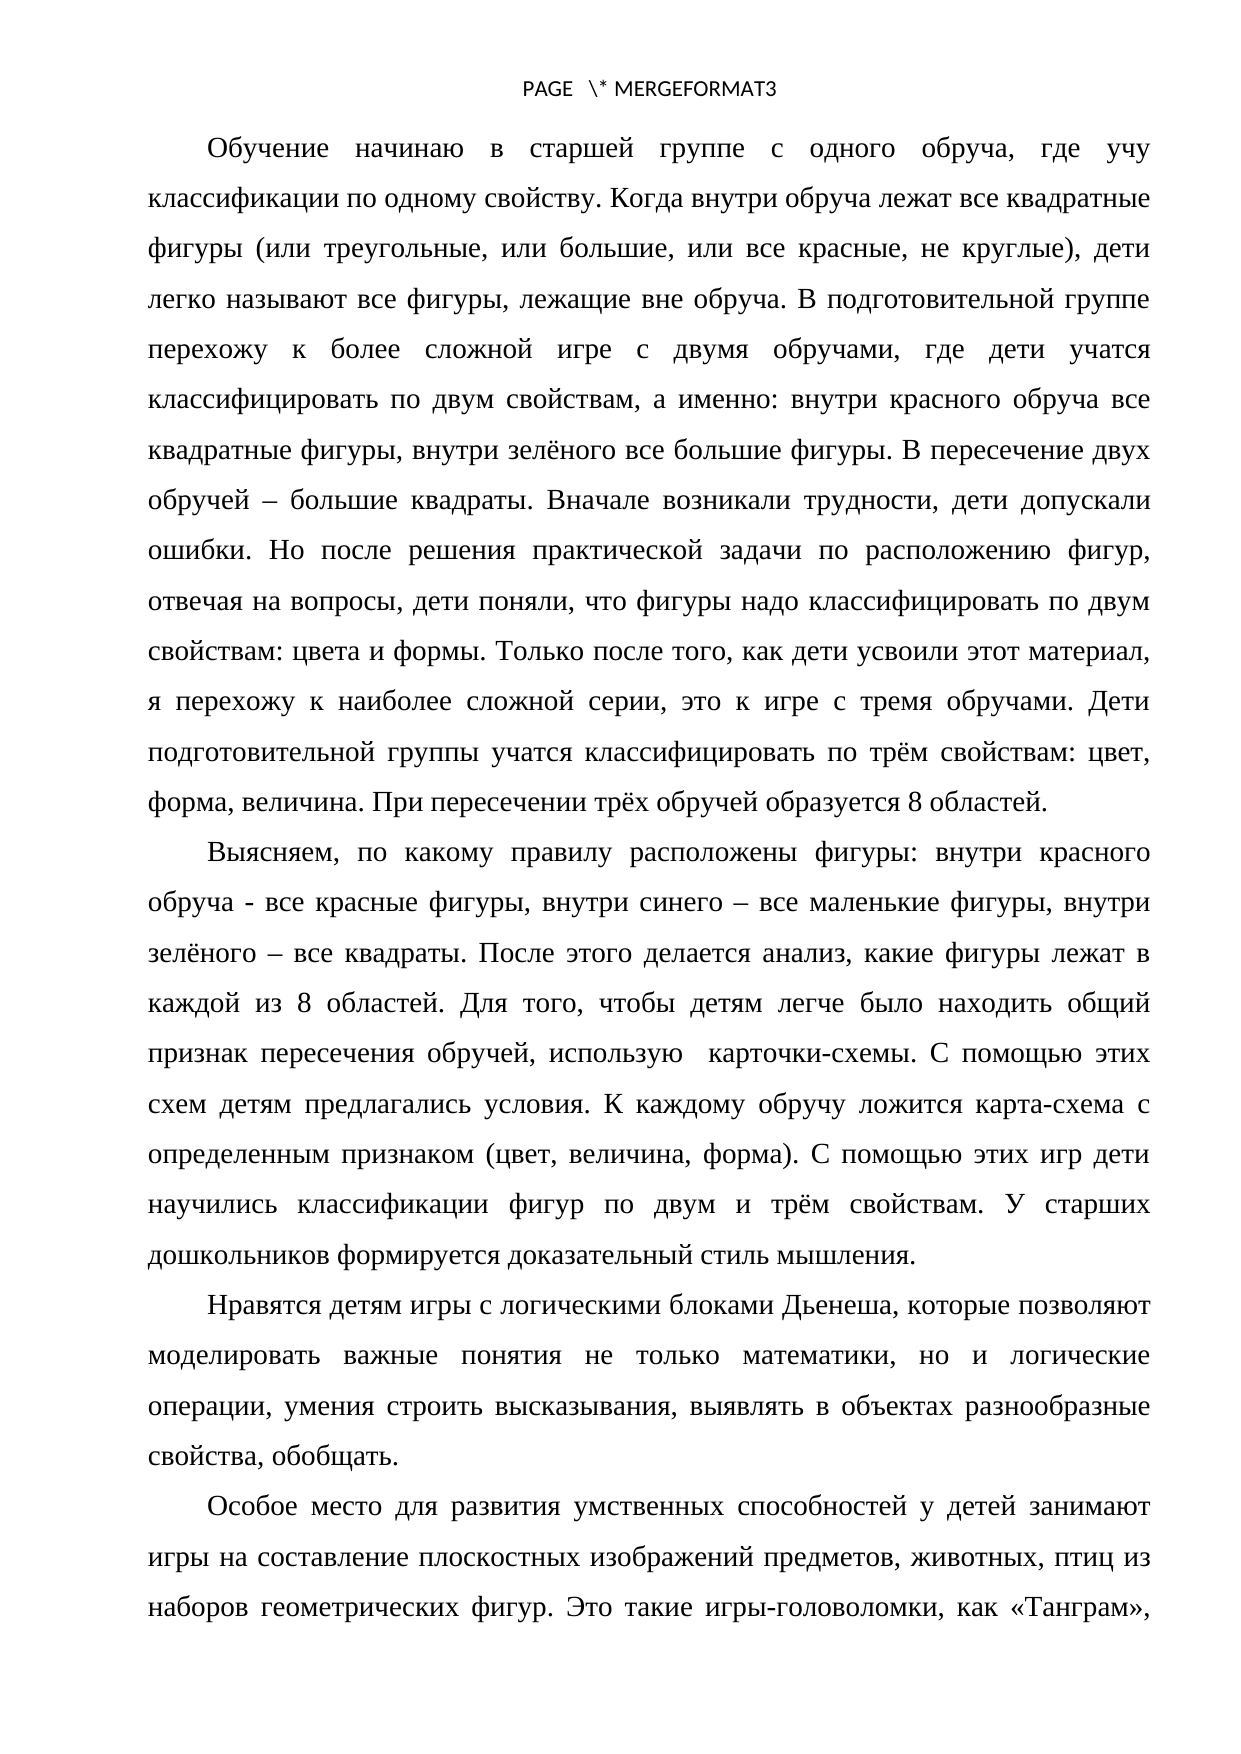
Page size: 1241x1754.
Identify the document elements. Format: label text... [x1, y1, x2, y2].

text Нравятся детям игры с логическими блоками Дьенеша, которые позволяют моделировать важные понятия не только математики, но и логические операции, умения строить высказывания, выявлять в объектах разнообразные свойства, обобщать. [148, 1287, 1152, 1472]
text Обучение начинаю в старшей группе с одного обруча, где учу классификации по одному свойству. Когда внутри обруча лежат все квадратные фигуры (или треугольные, или большие, или все красные, не круглые), дети легко называют все фигуры, лежащие вне обруча. В подготовительной группе перехожу к более сложной игре с двумя обручами, где дети учатся классифицировать по двум свойствам, а именно: внутри красного обруча все квадратные фигуры, внутри зелёного все большие фигуры. В пересечение двух обручей – большие квадраты. Вначале возникали трудности, дети допускали ошибки. Но после решения практической задачи по расположению фигур, отвечая на вопросы, дети поняли, что фигуры надо классифицировать по двум свойствам: цвета и формы. Только после того, как дети усвоили этот материал, я перехожу к наиболее сложной серии, это к игре с тремя обручами. Дети подготовительной группы учатся классифицировать по трём свойствам: цвет, форма, величина. При пересечении трёх обручей образуется 8 областей. [148, 130, 1152, 817]
text Выясняем, по какому правилу расположены фигуры: внутри красного обруча - все красные фигуры, внутри синего – все маленькие фигуры, внутри зелёного – все квадраты. После этого делается анализ, какие фигуры лежат в каждой из 8 областей. Для того, чтобы детям легче было находить общий признак пересечения обручей, использую карточки-схемы. С помощью этих схем детям предлагались условия. К каждому обручу ложится карта-схема с определенным признаком (цвет, величина, форма). С помощью этих игр дети научились классификации фигур по двум и трём свойствам. У старших дошкольников формируется доказательный стиль мышления. [148, 834, 1152, 1270]
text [148, 1488, 1152, 1622]
